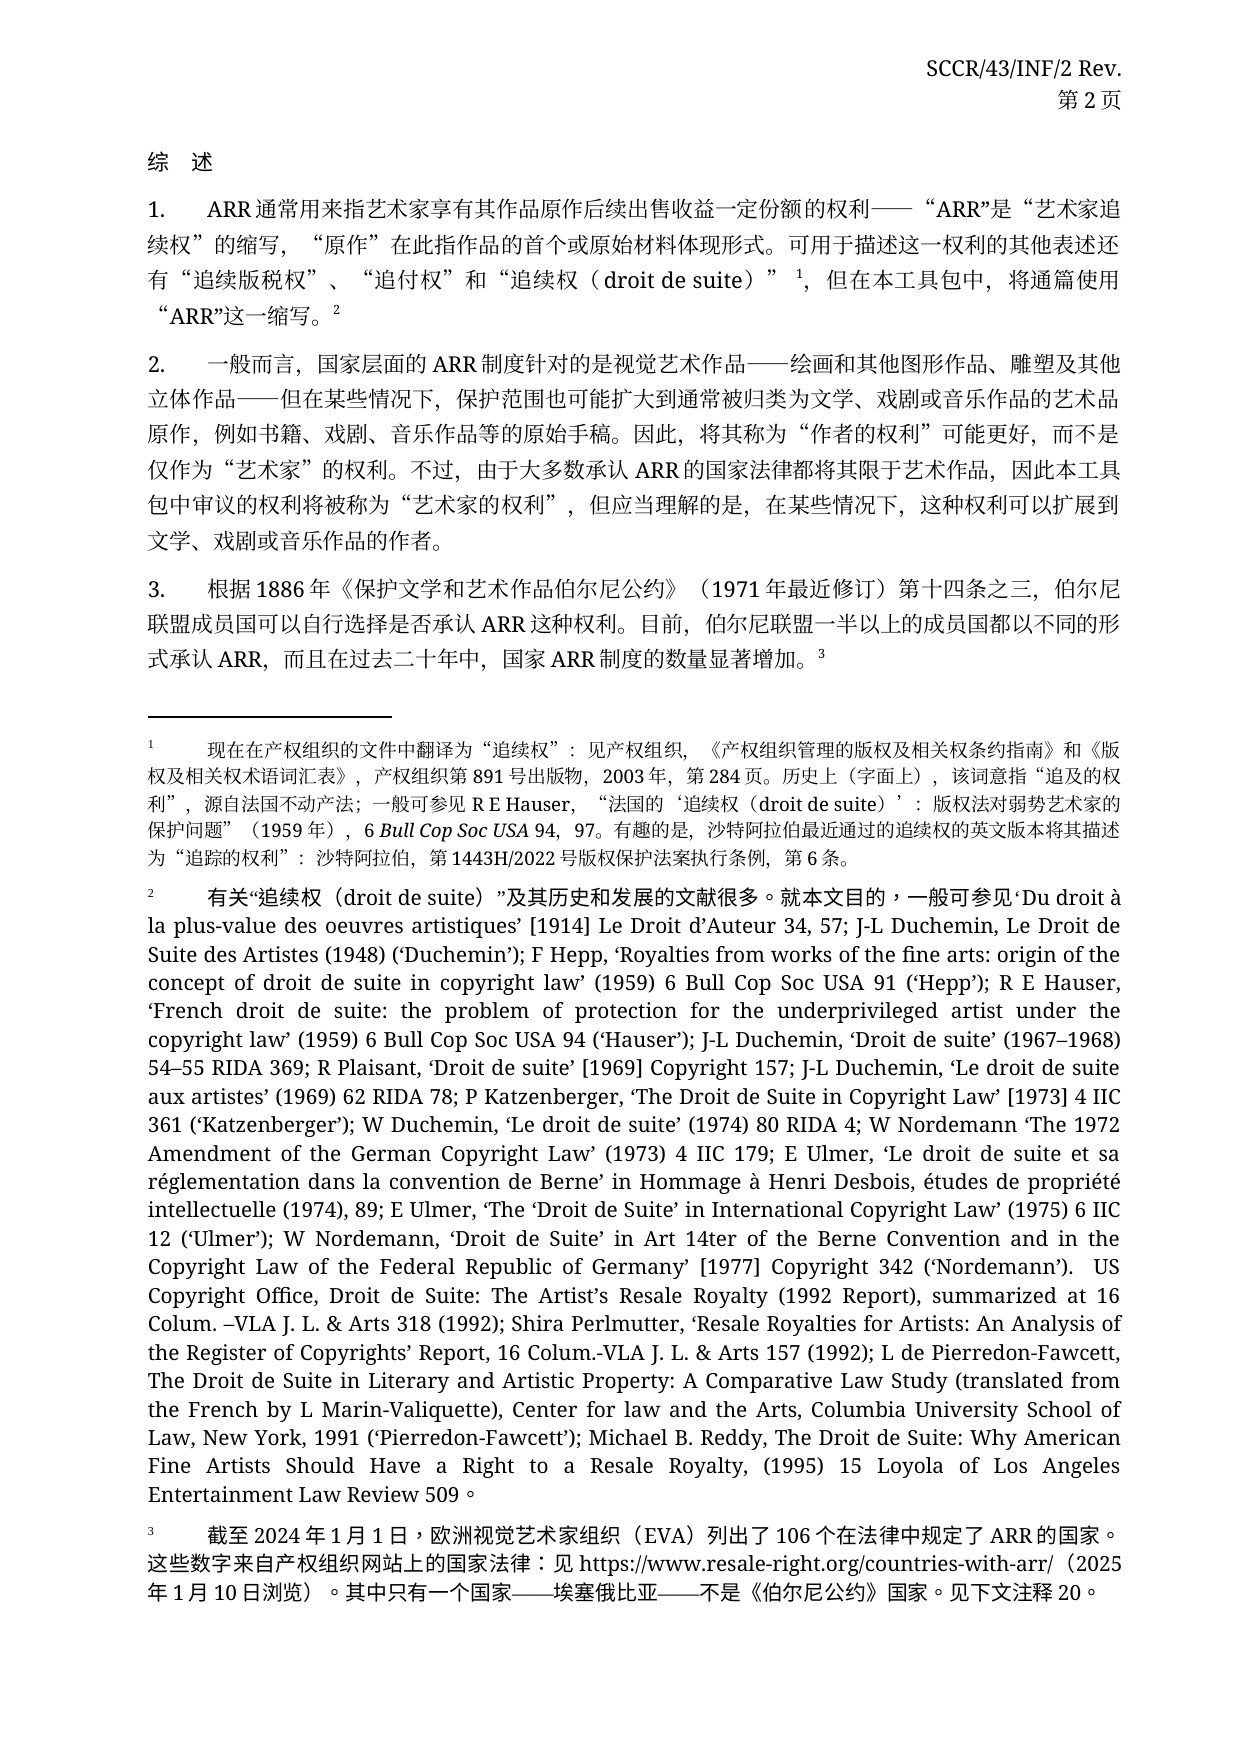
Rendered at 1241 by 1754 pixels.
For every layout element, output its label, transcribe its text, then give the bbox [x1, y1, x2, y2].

list ARR通常用来指艺术家享有其作品原作后续出售收益一定份额的权利——“ARR”是“艺术家追续权”的缩写，“原作”在此指作品的首个或原始材料体现形式。可用于描述这一权利的其他表述还有“追续版税权”、“追付权”和“追续权（droit de suite）” ，但在本工具包中，将通篇使用“ARR”这一缩写。 [148, 189, 1122, 330]
list 一般而言，国家层面的ARR制度针对的是视觉艺术作品——绘画和其他图形作品、雕塑及其他立体作品——但在某些情况下，保护范围也可能扩大到通常被归类为文学、戏剧或音乐作品的艺术品原作，例如书籍、戏剧、音乐作品等的原始手稿。因此，将其称为“作者的权利”可能更好，而不是仅作为“艺术家”的权利。不过，由于大多数承认ARR的国家法律都将其限于艺术作品，因此本工具包中审议的权利将被称为“艺术家的权利”，但应当理解的是，在某些情况下，这种权利可以扩展到文学、戏剧或音乐作品的作者。 [148, 343, 1122, 555]
list 根据1886年《保护文学和艺术作品伯尔尼公约》（1971年最近修订）第十四条之三，伯尔尼联盟成员国可以自行选择是否承认ARR这种权利。目前，伯尔尼联盟一半以上的成员国都以不同的形式承认ARR，而且在过去二十年中，国家ARR制度的数量显著增加。 [148, 568, 1122, 674]
subtitle 综 述 [148, 141, 1122, 176]
